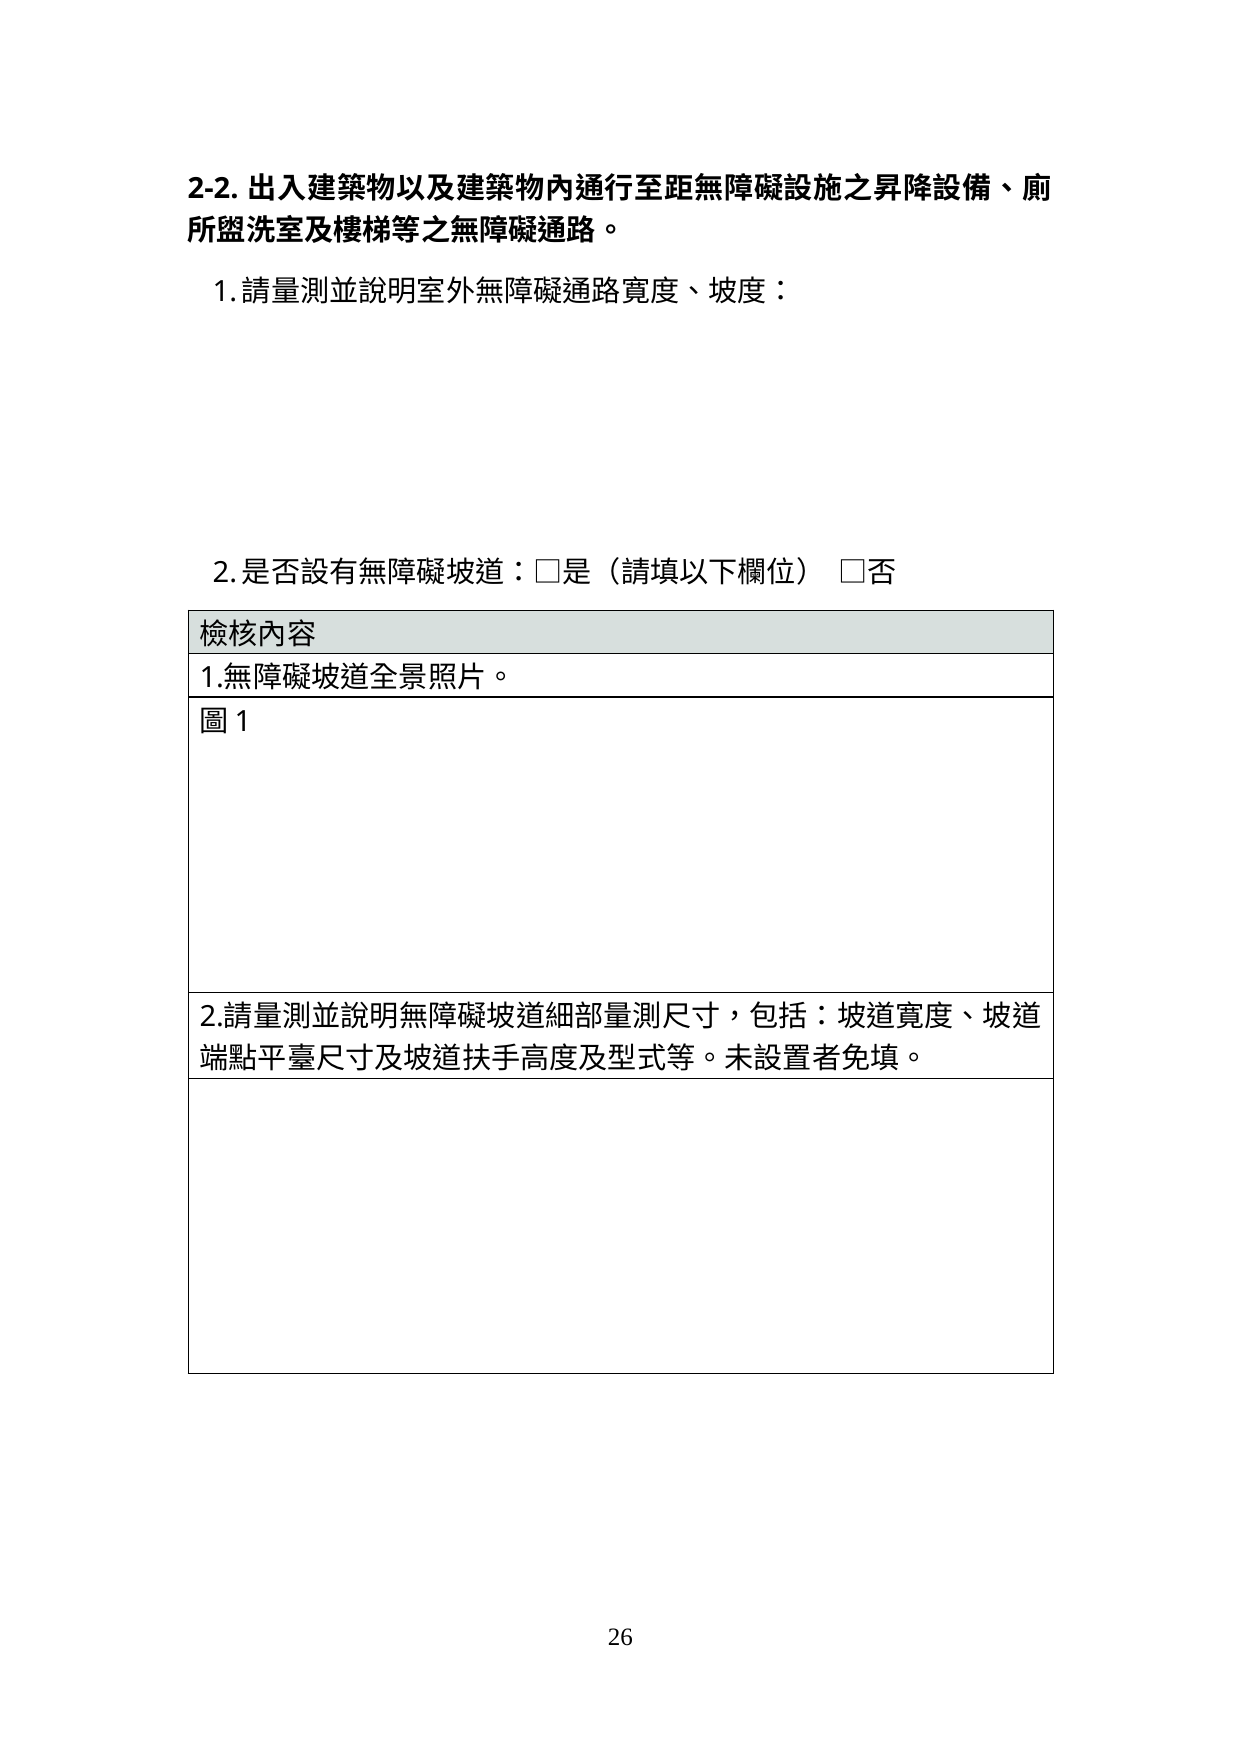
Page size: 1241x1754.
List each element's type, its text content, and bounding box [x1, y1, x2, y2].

table_cell 2.請量測並說明無障礙坡道細部量測尺寸，包括：坡道寛度、坡道端點平臺尺寸及坡道扶手高度及型式等。未設置者免填。 [189, 993, 1053, 1077]
table_cell 圖1 [189, 698, 1053, 992]
table_header 檢核內容 [189, 611, 1053, 653]
table_cell 1.無障礙坡道全景照片。 [189, 654, 1053, 696]
list 請量測並說明室外無障礙通路寛度、坡度： [212, 268, 1053, 310]
text 2-2. 出入建築物以及建築物內通行至距無障礙設施之昇降設備、廁所盥洗室及樓梯等之無障礙通路。 [187, 164, 1053, 249]
table_cell [189, 1079, 1053, 1373]
list 是否設有無障礙坡道：□是（請填以下欄位） □否 [212, 548, 1053, 591]
